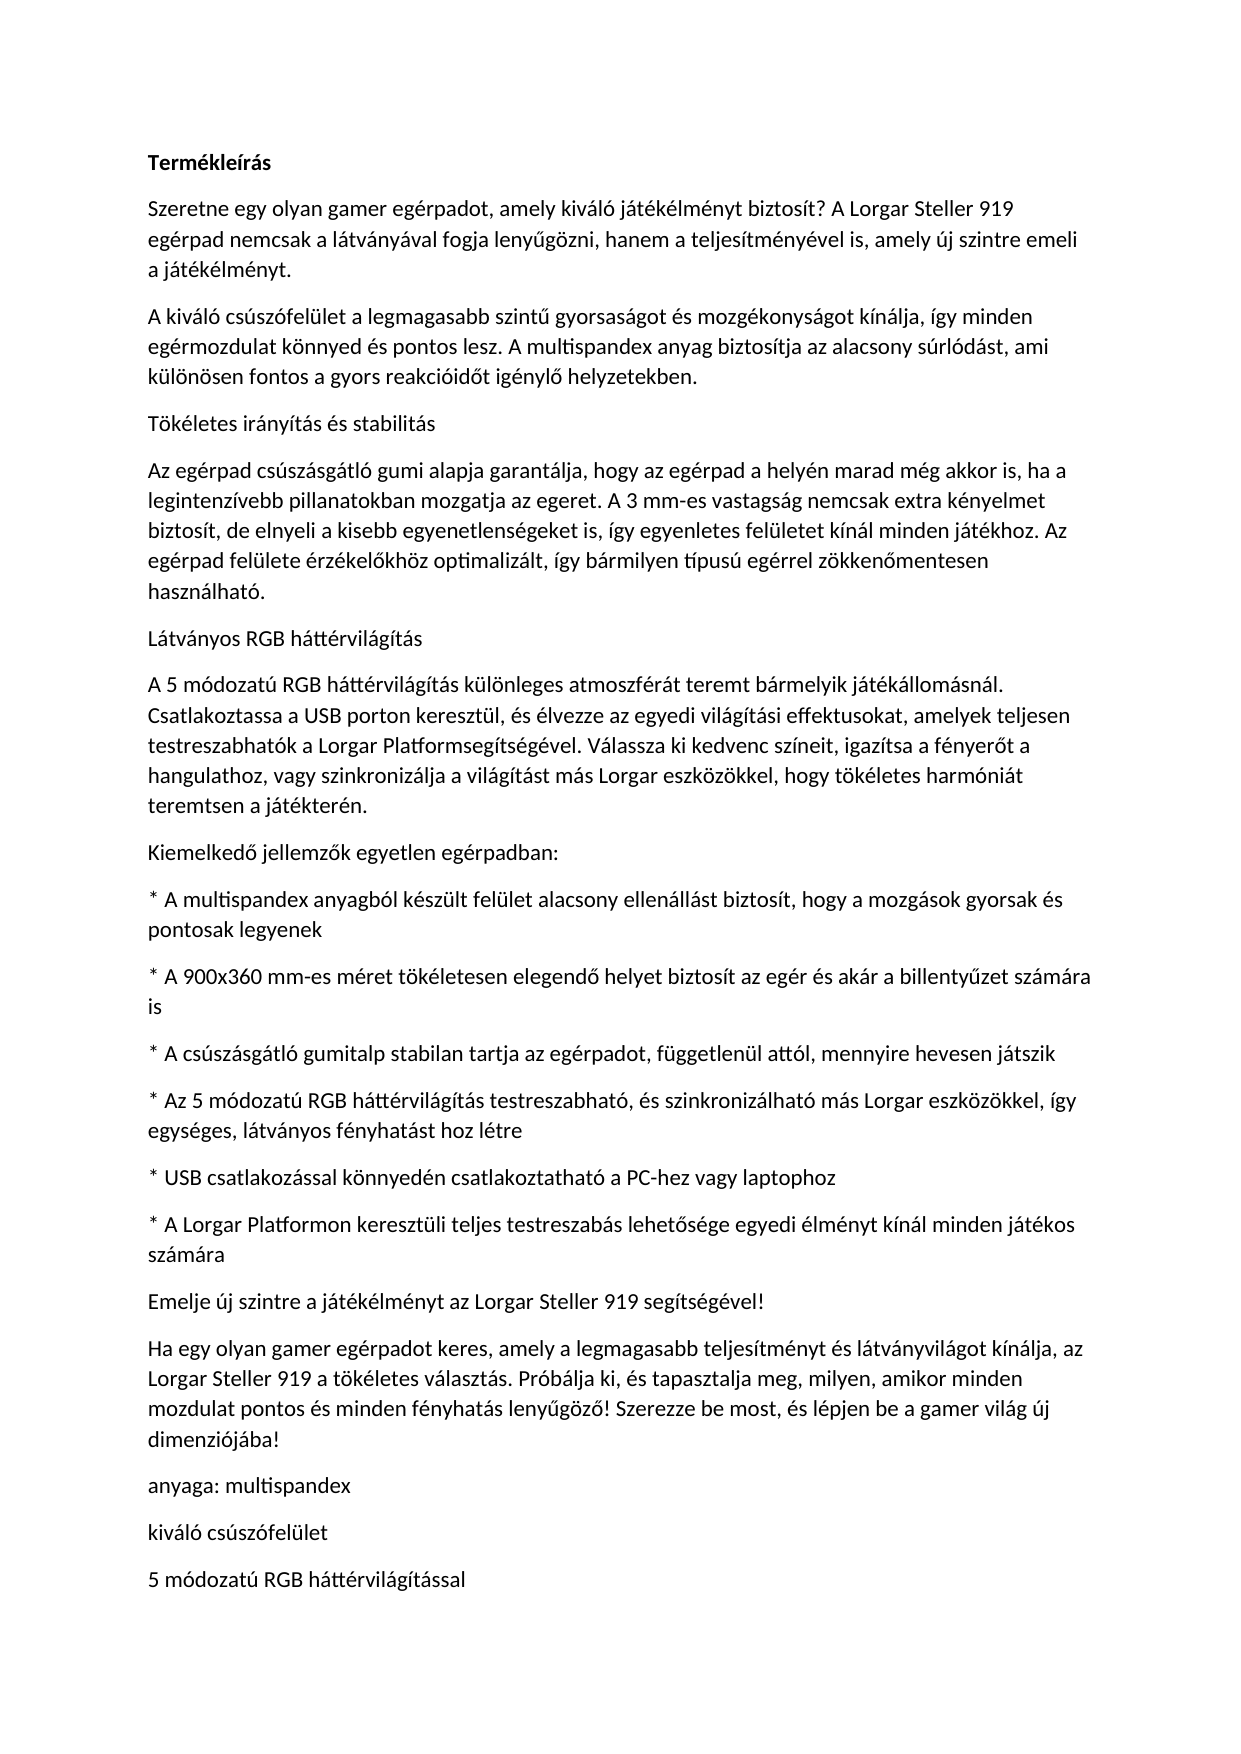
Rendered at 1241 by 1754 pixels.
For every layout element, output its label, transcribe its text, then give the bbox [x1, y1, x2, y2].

text 5 módozatú RGB háttérvilágítással [148, 1565, 1093, 1593]
text Az egérpad csúszásgátló gumi alapja garantálja, hogy az egérpad a helyén marad még akkor is, ha a legintenzívebb pillanatokban mozgatja az egeret. A 3 mm-es vastagság nemcsak extra kényelmet biztosít, de elnyeli a kisebb egyenetlenségeket is, így egyenletes felületet kínál minden játékhoz. Az egérpad felülete érzékelőkhöz optimalizált, így bármilyen típusú egérrel zökkenőmentesen használható. [148, 456, 1093, 605]
text * A Lorgar Platformon keresztüli teljes testreszabás lehetősége egyedi élményt kínál minden játékos számára [148, 1210, 1093, 1268]
text Emelje új szintre a játékélményt az Lorgar Steller 919 segítségével! [148, 1287, 1093, 1315]
text A 5 módozatú RGB háttérvilágítás különleges atmoszférát teremt bármelyik játékállomásnál. Csatlakoztassa a USB porton keresztül, és élvezze az egyedi világítási effektusokat, amelyek teljesen testreszabhatók a Lorgar Platformsegítségével. Válassza ki kedvenc színeit, igazítsa a fényerőt a hangulathoz, vagy szinkronizálja a világítást más Lorgar eszközökkel, hogy tökéletes harmóniát teremtsen a játékterén. [148, 671, 1093, 819]
text * A multispandex anyagból készült felület alacsony ellenállást biztosít, hogy a mozgások gyorsak és pontosak legyenek [148, 885, 1093, 943]
text anyaga: multispandex [148, 1472, 1093, 1499]
text Termékleírás [148, 148, 1093, 176]
text Látványos RGB háttérvilágítás [148, 624, 1093, 652]
text Tökéletes irányítás és stabilitás [148, 409, 1093, 437]
text Szeretne egy olyan gamer egérpadot, amely kiváló játékélményt biztosít? A Lorgar Steller 919 egérpad nemcsak a látványával fogja lenyűgözni, hanem a teljesítményével is, amely új szintre emeli a játékélményt. [148, 194, 1093, 283]
text A kiváló csúszófelület a legmagasabb szintű gyorsaságot és mozgékonyságot kínálja, így minden egérmozdulat könnyed és pontos lesz. A multispandex anyag biztosítja az alacsony súrlódást, ami különösen fontos a gyors reakcióidőt igénylő helyzetekben. [148, 302, 1093, 390]
text * Az 5 módozatú RGB háttérvilágítás testreszabható, és szinkronizálható más Lorgar eszközökkel, így egységes, látványos fényhatást hoz létre [148, 1086, 1093, 1144]
text Kiemelkedő jellemzők egyetlen egérpadban: [148, 838, 1093, 866]
text * A csúszásgátló gumitalp stabilan tartja az egérpadot, függetlenül attól, mennyire hevesen játszik [148, 1039, 1093, 1067]
text Ha egy olyan gamer egérpadot keres, amely a legmagasabb teljesítményt és látványvilágot kínálja, az Lorgar Steller 919 a tökéletes választás. Próbálja ki, és tapasztalja meg, milyen, amikor minden mozdulat pontos és minden fényhatás lenyűgöző! Szerezze be most, és lépjen be a gamer világ új dimenziójába! [148, 1334, 1093, 1453]
text * USB csatlakozással könnyedén csatlakoztatható a PC-hez vagy laptophoz [148, 1163, 1093, 1191]
text kiváló csúszófelület [148, 1518, 1093, 1546]
text * A 900x360 mm-es méret tökéletesen elegendő helyet biztosít az egér és akár a billentyűzet számára is [148, 962, 1093, 1020]
